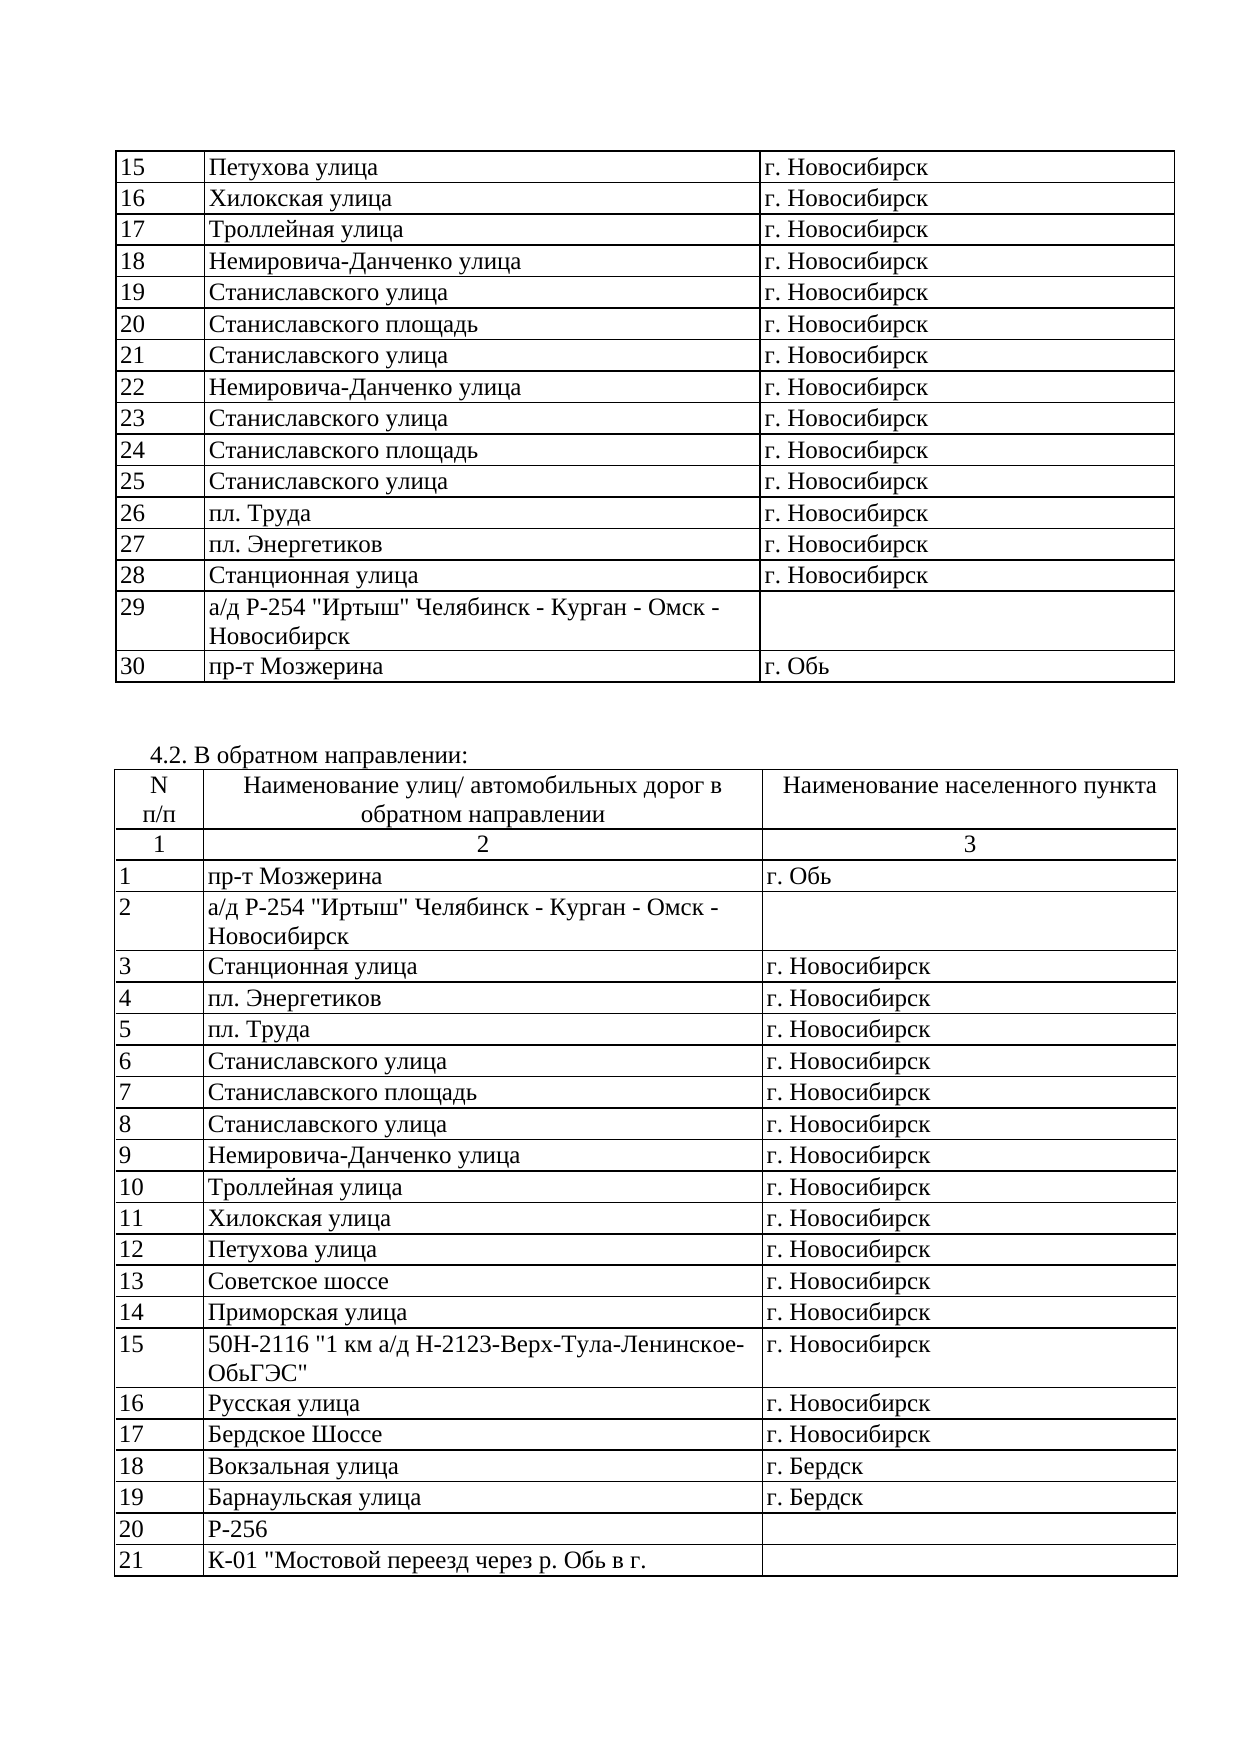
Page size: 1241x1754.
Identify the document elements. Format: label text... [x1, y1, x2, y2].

table_cell пл. Труда [205, 498, 759, 527]
table_cell Советское шоссе [204, 1266, 762, 1296]
table_cell Немировича-Данченко улица [205, 246, 759, 276]
table_cell Барнаульская улица [204, 1482, 762, 1512]
table_cell г. Новосибирск [761, 183, 1174, 213]
table_cell 17 [117, 215, 204, 244]
table_cell г. Новосибирск [761, 340, 1174, 370]
table_cell г. Новосибирск [761, 152, 1174, 181]
table_cell г. Бердск [763, 1449, 1177, 1481]
table_cell Бердское Шоссе [204, 1420, 762, 1449]
table_cell 23 [117, 403, 204, 433]
table_cell а/д Р-254 "Иртыш" Челябинск - Курган - Омск - Новосибирск [204, 892, 762, 950]
table_cell г. Новосибирск [761, 498, 1174, 527]
table_cell 25 [117, 466, 204, 496]
table_cell 16 [115, 1388, 203, 1418]
table_cell г. Новосибирск [761, 277, 1174, 307]
table_cell 22 [117, 372, 204, 402]
table_cell г. Новосибирск [761, 403, 1174, 433]
table_cell 19 [115, 1482, 203, 1512]
table_cell 21 [117, 340, 204, 370]
table_cell 15 [117, 152, 204, 181]
table_cell Петухова улица [204, 1235, 762, 1264]
table_header Наименование улиц/ автомобильных дорог в обратном направлении [204, 770, 762, 828]
table_cell 20 [115, 1513, 203, 1544]
table_cell г. Новосибирск [763, 950, 1177, 981]
table_cell Вокзальная улица [204, 1451, 762, 1481]
table_cell г. Бердск [763, 1481, 1177, 1512]
table_cell 50Н-2116 "1 км а/д Н-2123-Верх-Тула-Ленинское-ОбьГЭС" [204, 1329, 762, 1386]
table_cell г. Новосибирск [763, 1107, 1177, 1138]
table_cell 13 [115, 1265, 203, 1296]
table_cell 28 [117, 561, 204, 590]
table_cell г. Новосибирск [761, 372, 1174, 402]
table_cell Станиславского улица [204, 1109, 762, 1138]
table_cell Станционная улица [204, 951, 762, 981]
table_cell 3 [763, 828, 1177, 859]
table_cell пр-т Мозжерина [204, 861, 762, 891]
table_cell пл. Труда [204, 1014, 762, 1044]
table_cell Р-256 [204, 1514, 762, 1544]
table_cell 2 [115, 892, 203, 950]
table_cell г. Новосибирск [761, 246, 1174, 276]
table_cell 18 [115, 1450, 203, 1481]
table_cell 1 [115, 829, 203, 859]
table_header Наименование населенного пункта [763, 770, 1177, 828]
table_cell г. Новосибирск [761, 466, 1174, 496]
table_cell [763, 1544, 1177, 1575]
table_cell г. Новосибирск [761, 309, 1174, 339]
table_cell г. Новосибирск [763, 1418, 1177, 1449]
table_cell [761, 592, 1174, 649]
table_cell 24 [117, 435, 204, 464]
table_cell Хилокская улица [205, 183, 759, 213]
table_cell 1 [115, 860, 203, 891]
table_cell г. Новосибирск [761, 561, 1174, 590]
table_cell Русская улица [204, 1388, 762, 1418]
table_cell 3 [115, 951, 203, 981]
table_cell Станиславского улица [205, 277, 759, 307]
table_cell г. Новосибирск [763, 1201, 1177, 1233]
table_header N п/п [115, 770, 203, 828]
table_cell Троллейная улица [205, 215, 759, 244]
table_cell 11 [115, 1203, 203, 1233]
table_cell Станиславского улица [205, 340, 759, 370]
table_cell г. Новосибирск [763, 1386, 1177, 1418]
table_cell г. Новосибирск [763, 1170, 1177, 1201]
table_cell г. Новосибирск [763, 1044, 1177, 1076]
table_cell пр-т Мозжерина [205, 651, 759, 681]
table_cell Станиславского площадь [205, 309, 759, 339]
table_cell 5 [115, 1014, 203, 1044]
table_cell 15 [115, 1328, 203, 1386]
table_cell 10 [115, 1171, 203, 1201]
table_cell Станиславского улица [205, 466, 759, 496]
table_cell Станиславского улица [205, 403, 759, 433]
table_cell г. Новосибирск [763, 1013, 1177, 1044]
table_cell 19 [117, 277, 204, 307]
table_cell 27 [117, 529, 204, 559]
table_cell 20 [117, 309, 204, 339]
table_cell Хилокская улица [204, 1203, 762, 1233]
table_cell 2 [204, 830, 762, 859]
table_cell г. Новосибирск [763, 1233, 1177, 1264]
table_cell г. Новосибирск [763, 981, 1177, 1013]
table_cell г. Новосибирск [761, 529, 1174, 559]
table_cell 7 [115, 1077, 203, 1107]
table_cell [763, 1512, 1177, 1544]
table_cell 4 [115, 982, 203, 1013]
table_cell 30 [117, 651, 204, 681]
table_cell 21 [115, 1545, 203, 1575]
table_cell а/д Р-254 "Иртыш" Челябинск - Курган - Омск - Новосибирск [205, 592, 759, 649]
table_cell г. Новосибирск [763, 1076, 1177, 1107]
table_cell пл. Энергетиков [204, 983, 762, 1013]
table_cell 17 [115, 1419, 203, 1449]
table_cell Станиславского улица [204, 1046, 762, 1076]
table_cell 29 [117, 592, 204, 649]
table_cell г. Новосибирск [763, 1139, 1177, 1170]
table_cell Петухова улица [205, 152, 759, 181]
table_cell Немировича-Данченко улица [205, 372, 759, 402]
table_cell Немировича-Данченко улица [204, 1140, 762, 1170]
table_cell г. Новосибирск [763, 1264, 1177, 1296]
table_cell 8 [115, 1108, 203, 1138]
table_cell 26 [117, 498, 204, 527]
table_cell 16 [117, 183, 204, 213]
table_cell 9 [115, 1140, 203, 1170]
table_cell 14 [115, 1297, 203, 1327]
table_cell 18 [117, 246, 204, 276]
table_cell г. Обь [761, 651, 1174, 681]
table_cell Троллейная улица [204, 1172, 762, 1201]
table_cell Станционная улица [205, 561, 759, 590]
table_cell пл. Энергетиков [205, 529, 759, 559]
table_cell г. Новосибирск [761, 435, 1174, 464]
table_cell Станиславского площадь [205, 435, 759, 464]
table_cell г. Новосибирск [761, 215, 1174, 244]
table_cell 6 [115, 1045, 203, 1076]
table_cell г. Новосибирск [763, 1327, 1177, 1386]
table_cell Станиславского площадь [204, 1077, 762, 1107]
table_cell Приморская улица [204, 1297, 762, 1327]
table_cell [204, 1545, 762, 1575]
table_cell г. Обь [763, 859, 1177, 891]
table_cell 12 [115, 1234, 203, 1264]
table_cell г. Новосибирск [763, 1296, 1177, 1327]
text 4.2. В обратном направлении: [150, 740, 1090, 769]
table_cell [763, 891, 1177, 950]
